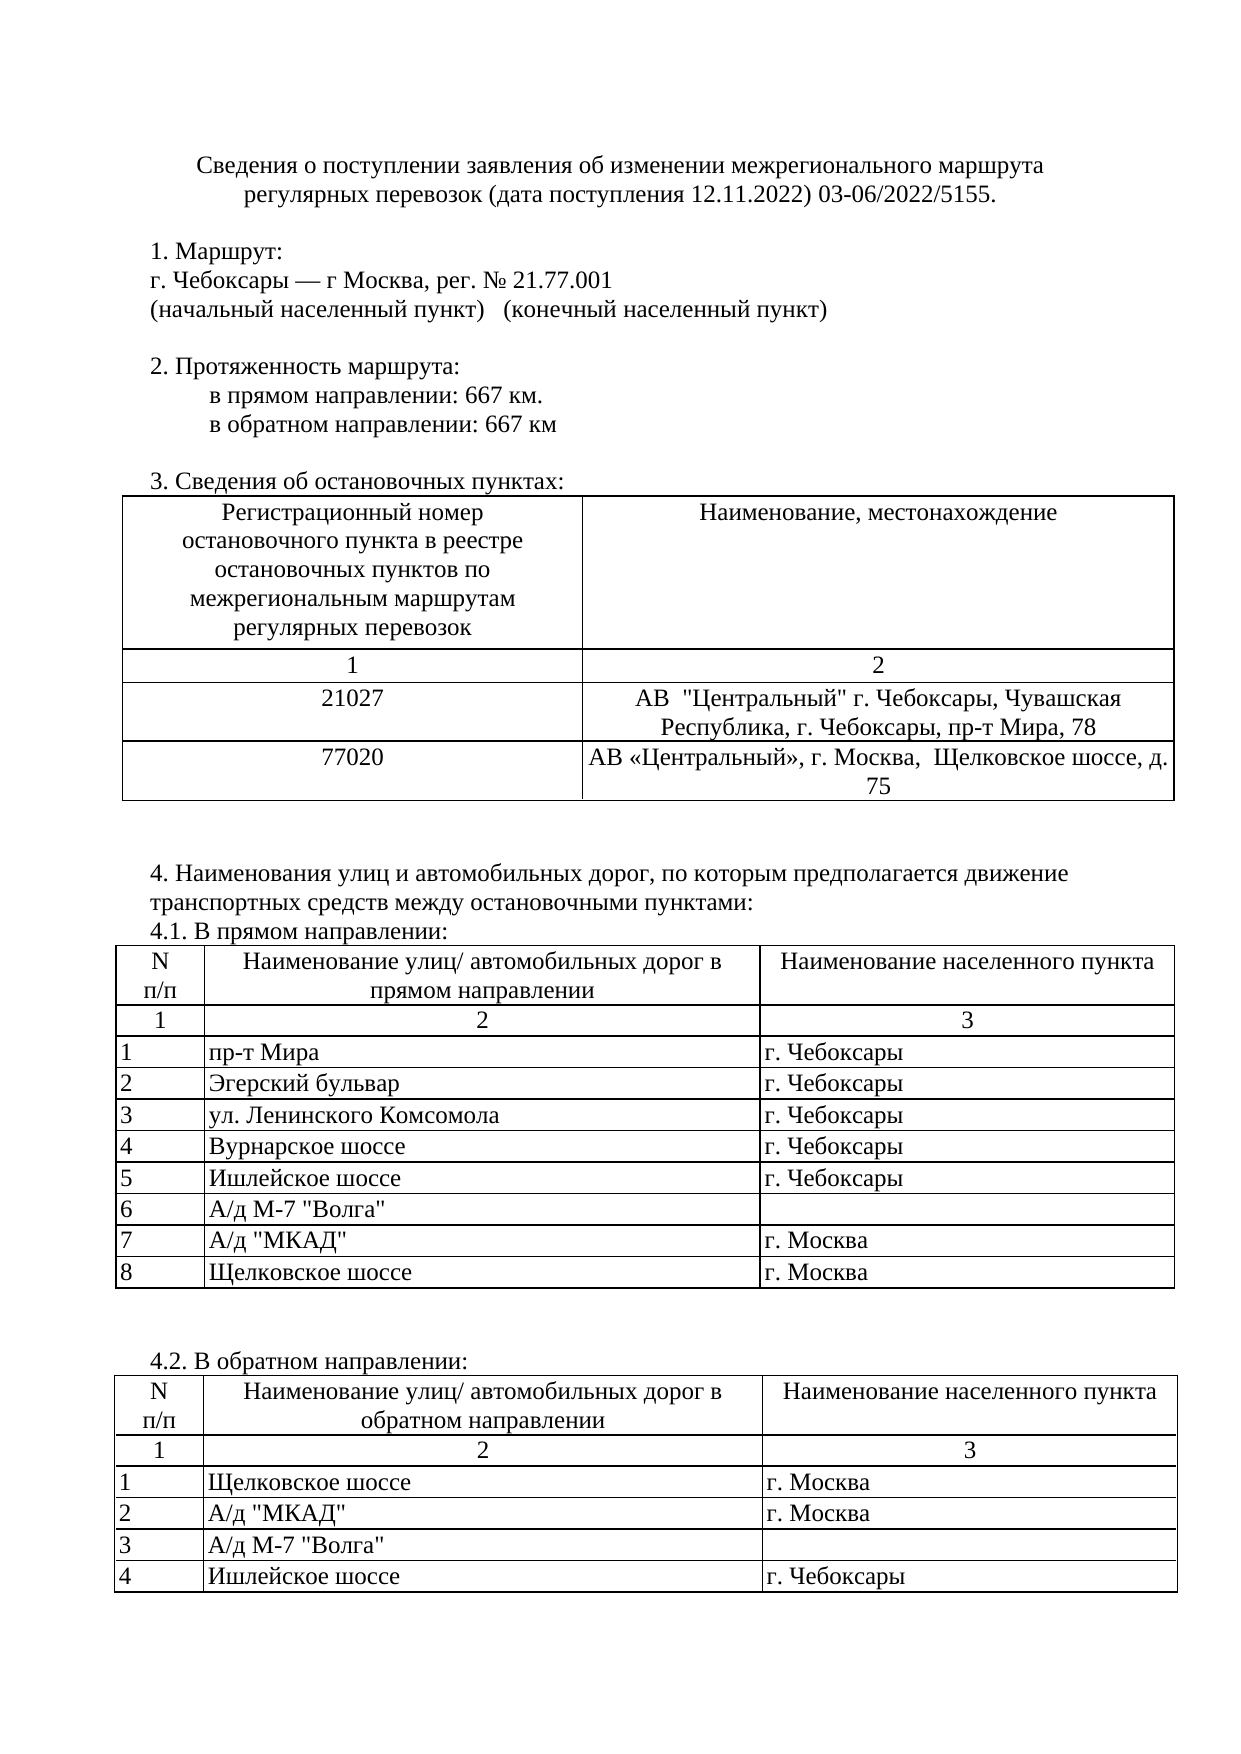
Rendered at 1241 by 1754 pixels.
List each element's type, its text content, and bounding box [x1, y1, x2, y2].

table_cell [763, 1528, 1177, 1560]
table_cell 2 [583, 650, 1173, 681]
text 3. Сведения об остановочных пунктах: [150, 466, 1090, 495]
text 1. Маршрут: [150, 236, 1090, 265]
table_cell 6 [117, 1194, 204, 1224]
table_cell г. Чебоксары [761, 1100, 1174, 1130]
table_header N п/п [117, 946, 204, 1004]
table_cell 2 [117, 1068, 204, 1098]
table_cell 1 [117, 1006, 204, 1035]
table_cell г. Москва [761, 1257, 1174, 1287]
table_cell 3 [115, 1529, 203, 1560]
table_cell г. Москва [763, 1465, 1177, 1497]
table_cell 3 [761, 1006, 1174, 1035]
table_cell 2 [205, 1006, 759, 1035]
table_cell 1 [115, 1466, 203, 1497]
table_cell г. Чебоксары [763, 1560, 1177, 1591]
table_header Регистрационный номер остановочного пункта в реестре остановочных пунктов по межрегиональным маршрутам регулярных перевозок [123, 497, 582, 648]
text 4.2. В обратном направлении: [150, 1346, 1090, 1375]
table_cell Эгерский бульвар [205, 1068, 759, 1098]
table_cell 2 [204, 1436, 762, 1465]
text (начальный населенный пункт) (конечный населенный пункт) [150, 294, 1090, 322]
table_cell 3 [763, 1434, 1177, 1465]
text г. Чебоксары — г Москва, рег. № 21.77.001 [150, 265, 1090, 294]
table_cell АВ «Центральный», г. Москва, Щелковское шоссе, д. 75 [583, 742, 1173, 799]
table_header Наименование населенного пункта [761, 946, 1174, 1004]
table_cell 4 [115, 1561, 203, 1591]
table_cell Щелковское шоссе [204, 1467, 762, 1497]
table_cell г. Чебоксары [761, 1163, 1174, 1193]
text 2. Протяженность маршрута: [150, 351, 1090, 380]
table_header Наименование населенного пункта [763, 1376, 1177, 1434]
table_cell ул. Ленинского Комсомола [205, 1100, 759, 1130]
table_cell 1 [117, 1037, 204, 1067]
table_cell г. Чебоксары [761, 1037, 1174, 1067]
table_cell пр-т Мира [205, 1037, 759, 1067]
text в прямом направлении: 667 км. [150, 380, 1090, 409]
table_cell А/д "МКАД" [204, 1498, 762, 1528]
table_cell 2 [115, 1498, 203, 1528]
table_header N п/п [115, 1376, 203, 1434]
table_cell Щелковское шоссе [205, 1257, 759, 1287]
table_cell 8 [117, 1257, 204, 1287]
table_cell г. Чебоксары [761, 1131, 1174, 1161]
table_header Наименование улиц/ автомобильных дорог в обратном направлении [204, 1376, 762, 1434]
table_cell А/д М-7 "Волга" [205, 1194, 759, 1224]
table_cell 7 [117, 1226, 204, 1256]
table_cell 1 [123, 650, 582, 681]
table_cell г. Москва [761, 1226, 1174, 1256]
table_cell [761, 1194, 1174, 1224]
table_cell 21027 [123, 683, 582, 740]
table_header Наименование улиц/ автомобильных дорог в прямом направлении [205, 946, 759, 1004]
table_cell г. Чебоксары [761, 1068, 1174, 1098]
table_cell 1 [115, 1435, 203, 1465]
text в обратном направлении: 667 км [150, 409, 1090, 437]
table_cell Ишлейское шоссе [204, 1561, 762, 1591]
text 4. Наименования улиц и автомобильных дорог, по которым предполагается движение транспортных средств между остановочными пунктами: [150, 858, 1090, 916]
table_cell Ишлейское шоссе [205, 1163, 759, 1193]
table_cell 3 [117, 1100, 204, 1130]
table_cell 5 [117, 1163, 204, 1193]
text Сведения о поступлении заявления об изменении межрегионального маршрута регулярных перевозок (дата поступления 12.11.2022) 03-06/2022/5155. [150, 150, 1090, 207]
table_cell г. Москва [763, 1497, 1177, 1528]
table_header Наименование, местонахождение [583, 497, 1173, 648]
table_cell 77020 [123, 742, 582, 799]
table_cell АВ "Центральный" г. Чебоксары, Чувашская Республика, г. Чебоксары, пр-т Мира, 78 [583, 683, 1173, 740]
table_cell А/д "МКАД" [205, 1226, 759, 1256]
text 4.1. В прямом направлении: [150, 916, 1090, 945]
table_cell Вурнарское шоссе [205, 1131, 759, 1161]
table_cell 4 [117, 1131, 204, 1161]
table_cell А/д М-7 "Волга" [204, 1530, 762, 1560]
